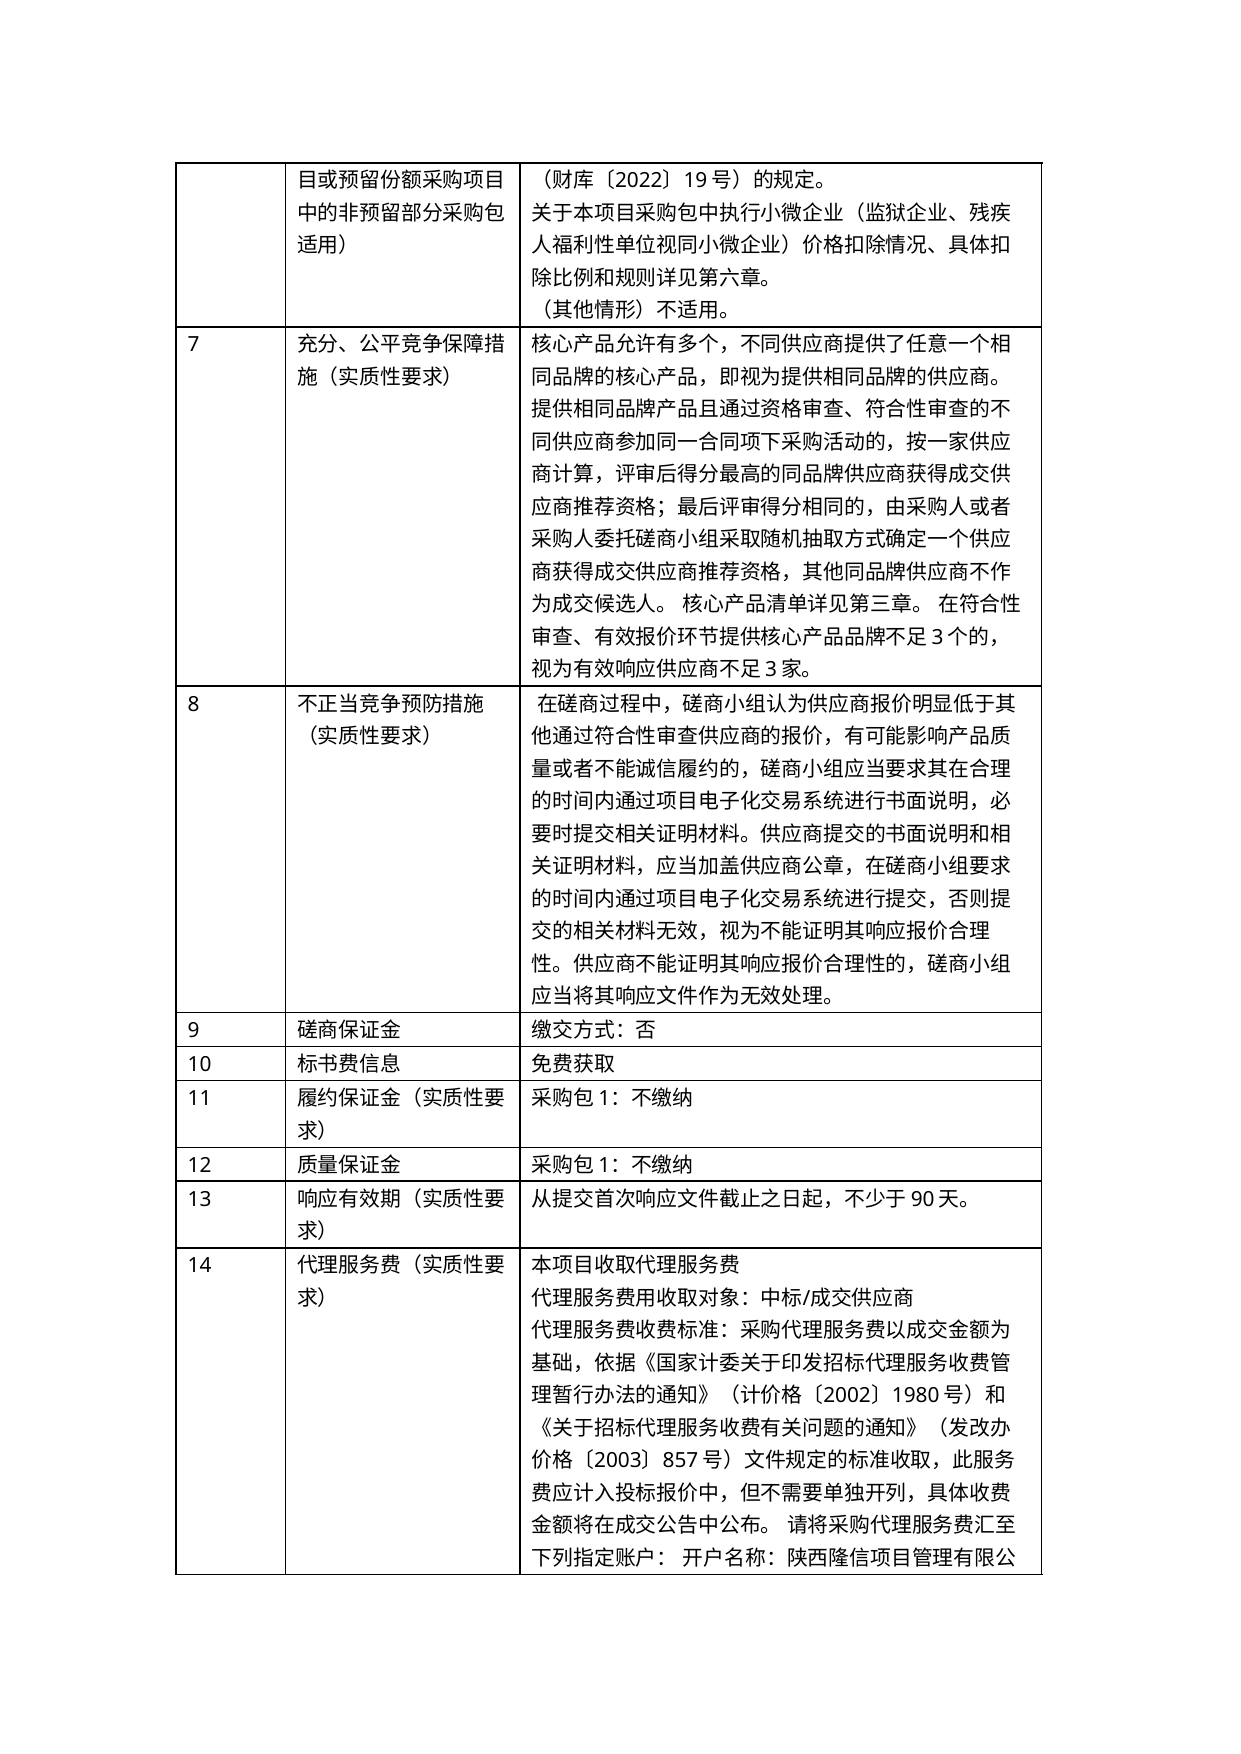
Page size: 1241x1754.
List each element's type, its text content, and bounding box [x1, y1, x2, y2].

table_cell 7 [177, 328, 285, 685]
table_cell 12 [177, 1148, 285, 1180]
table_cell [521, 164, 1041, 326]
table_cell 10 [177, 1047, 285, 1080]
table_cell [286, 164, 519, 326]
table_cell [521, 1249, 1041, 1573]
table_cell 免费获取 [521, 1047, 1041, 1080]
table_cell 8 [177, 687, 285, 1012]
table_cell 在磋商过程中，磋商小组认为供应商报价明显低于其他通过符合性审查供应商的报价，有可能影响产品质量或者不能诚信履约的，磋商小组应当要求其在合理的时间内通过项目电子化交易系统进行书面说明，必要时提交相关证明材料。供应商提交的书面说明和相关证明材料，应当加盖供应商公章，在磋商小组要求的时间内通过项目电子化交易系统进行提交，否则提交的相关材料无效，视为不能证明其响应报价合理性。供应商不能证明其响应报价合理性的，磋商小组应当将其响应文件作为无效处理。 [521, 687, 1041, 1012]
table_cell 履约保证金（实质性要求） [286, 1081, 519, 1146]
table_cell 缴交方式：否 [521, 1013, 1041, 1046]
table_cell 质量保证金 [286, 1148, 519, 1180]
table_cell 6 [177, 164, 285, 326]
table_cell 不正当竞争预防措施 （实质性要求） [286, 687, 519, 1012]
table_cell 响应有效期（实质性要求） [286, 1182, 519, 1247]
table_cell 采购包1：不缴纳 [521, 1081, 1041, 1146]
table_cell 标书费信息 [286, 1047, 519, 1080]
table_cell 充分、公平竞争保障措施（实质性要求） [286, 328, 519, 685]
table_cell 11 [177, 1081, 285, 1146]
table_cell 采购包1：不缴纳 [521, 1148, 1041, 1180]
table_cell 核心产品允许有多个，不同供应商提供了任意一个相同品牌的核心产品，即视为提供相同品牌的供应商。 提供相同品牌产品且通过资格审查、符合性审查的不同供应商参加同一合同项下采购活动的，按一家供应商计算，评审后得分最高的同品牌供应商获得成交供应商推荐资格；最后评审得分相同的，由采购人或者采购人委托磋商小组采取随机抽取方式确定一个供应商获得成交供应商推荐资格，其他同品牌供应商不作为成交候选人。 核心产品清单详见第三章。 在符合性审查、有效报价环节提供核心产品品牌不足3个的，视为有效响应供应商不足3家。 [521, 328, 1041, 685]
table_cell 13 [177, 1182, 285, 1247]
table_cell 代理服务费（实质性要求） [286, 1249, 519, 1573]
table_cell 从提交首次响应文件截止之日起，不少于90天。 [521, 1182, 1041, 1247]
table_cell 14 [177, 1249, 285, 1573]
table_cell 磋商保证金 [286, 1013, 519, 1046]
table_cell 9 [177, 1013, 285, 1046]
